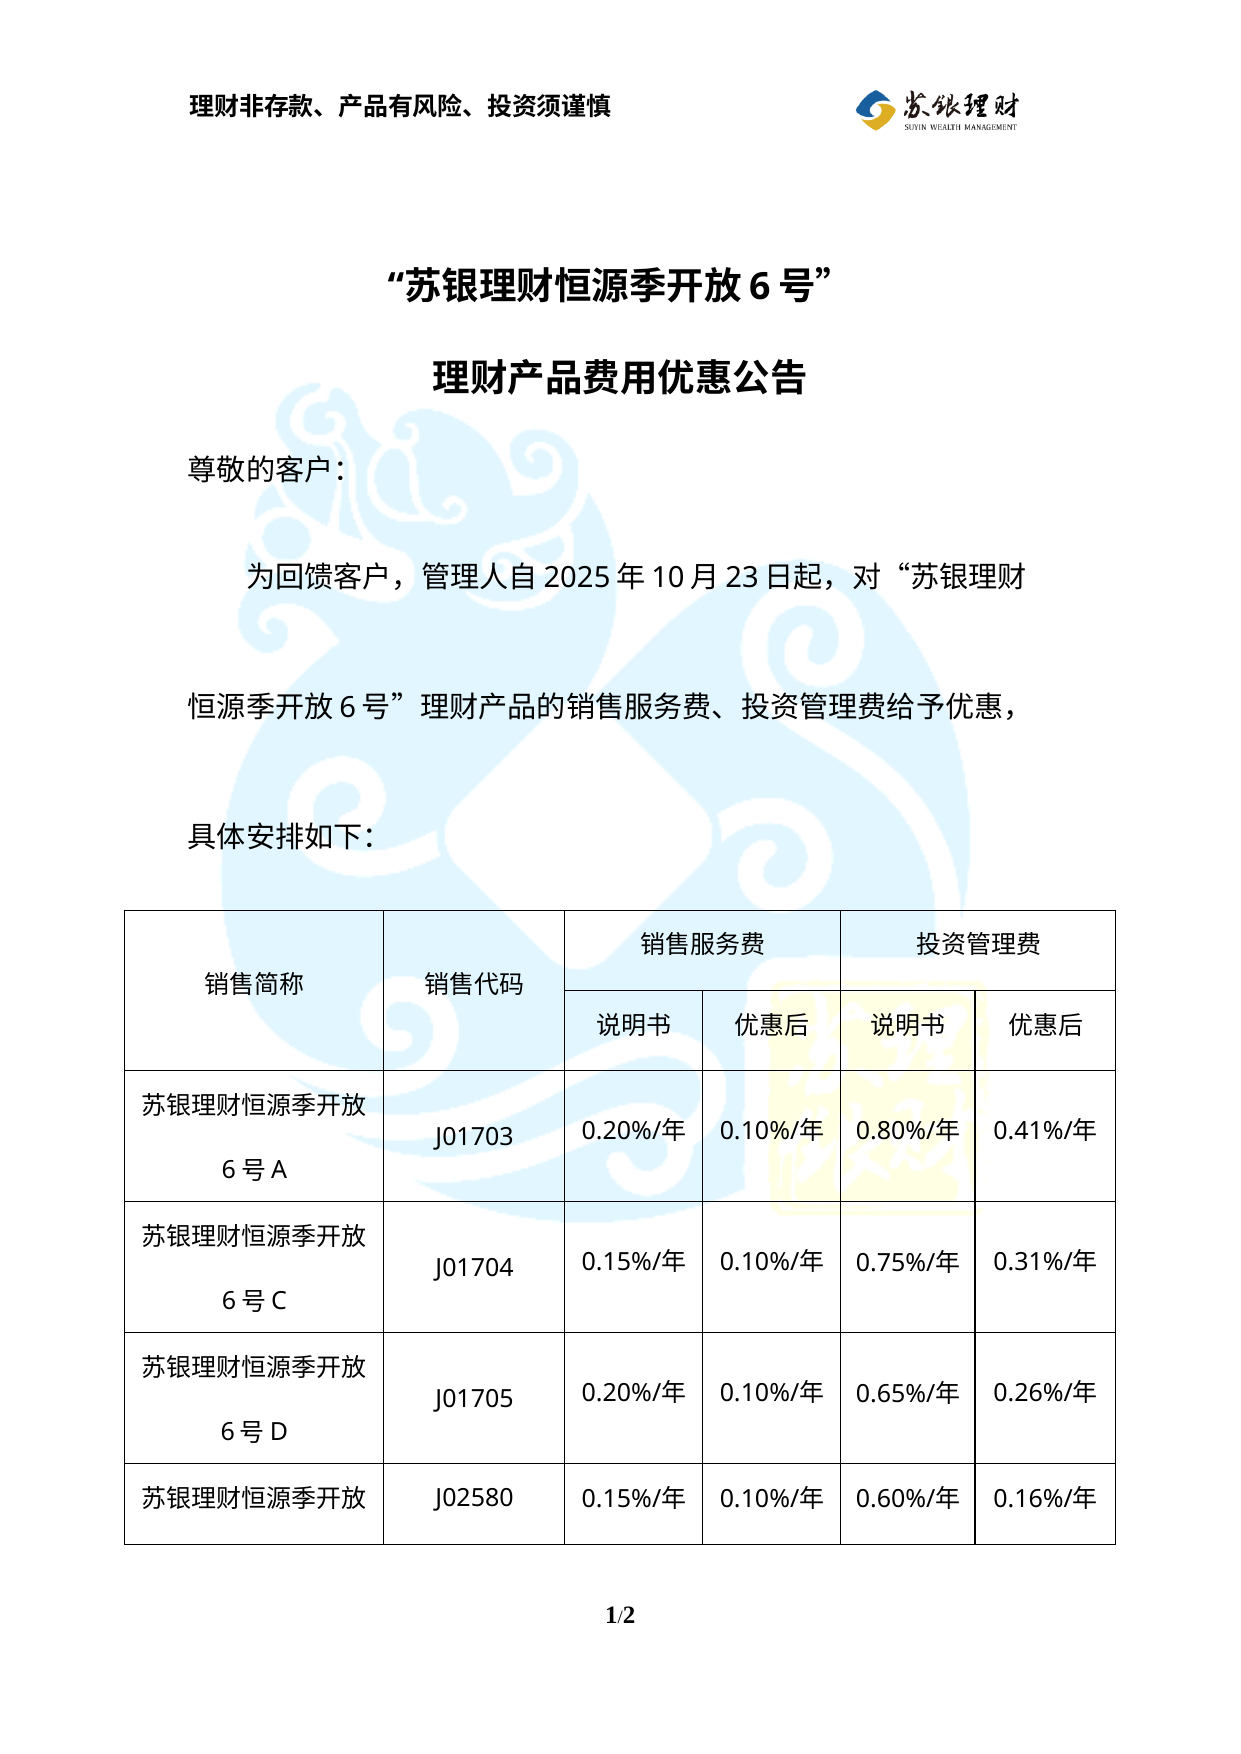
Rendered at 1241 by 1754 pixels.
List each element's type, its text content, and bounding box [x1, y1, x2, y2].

text 理财产品费用优惠公告 [187, 343, 1053, 408]
table_cell 0.31%/年 [976, 1202, 1115, 1332]
table_cell 0.41%/年 [976, 1071, 1115, 1201]
table_cell 0.10%/年 [703, 1464, 840, 1543]
table_cell 说明书 [565, 991, 702, 1070]
table_cell 苏银理财恒源季开放6号A [125, 1071, 383, 1201]
table_cell 0.60%/年 [841, 1464, 974, 1543]
table_cell 优惠后 [703, 991, 840, 1070]
table_cell 0.65%/年 [841, 1333, 974, 1463]
table_header 投资管理费 [841, 911, 1115, 990]
table_header 销售简称 [125, 911, 383, 1070]
table_cell J01703 [384, 1071, 564, 1201]
picture [831, 73, 1049, 143]
text “苏银理财恒源季开放6号” [187, 251, 1053, 316]
table_cell 优惠后 [976, 991, 1115, 1070]
table_cell 0.20%/年 [565, 1333, 702, 1463]
table_cell 0.26%/年 [976, 1333, 1115, 1463]
table_cell J01705 [384, 1333, 564, 1463]
table_cell 0.10%/年 [703, 1202, 840, 1332]
table_cell 苏银理财恒源季开放6号C [125, 1202, 383, 1332]
table_cell J02580 [384, 1464, 564, 1543]
table_cell 说明书 [841, 991, 974, 1070]
text 尊敬的客户： [187, 435, 1053, 500]
table_cell 苏银理财恒源季开放6号D [125, 1333, 383, 1463]
table_cell J01704 [384, 1202, 564, 1332]
table_cell 0.80%/年 [841, 1071, 974, 1201]
text 为回馈客户，管理人自2025年10月23日起，对“苏银理财恒源季开放6号”理财产品的销售服务费、投资管理费给予优惠，具体安排如下： [187, 542, 1053, 867]
table_cell 0.10%/年 [703, 1333, 840, 1463]
table_cell 0.15%/年 [565, 1464, 702, 1543]
table_cell 苏银理财恒源季开放6号E [125, 1464, 383, 1543]
table_header 销售代码 [384, 911, 564, 1070]
table_cell 0.16%/年 [976, 1464, 1115, 1543]
table_cell 0.20%/年 [565, 1071, 702, 1201]
table_cell 0.10%/年 [703, 1071, 840, 1201]
table_cell 0.75%/年 [841, 1202, 974, 1332]
table_cell 0.15%/年 [565, 1202, 702, 1332]
table_header 销售服务费 [565, 911, 840, 990]
